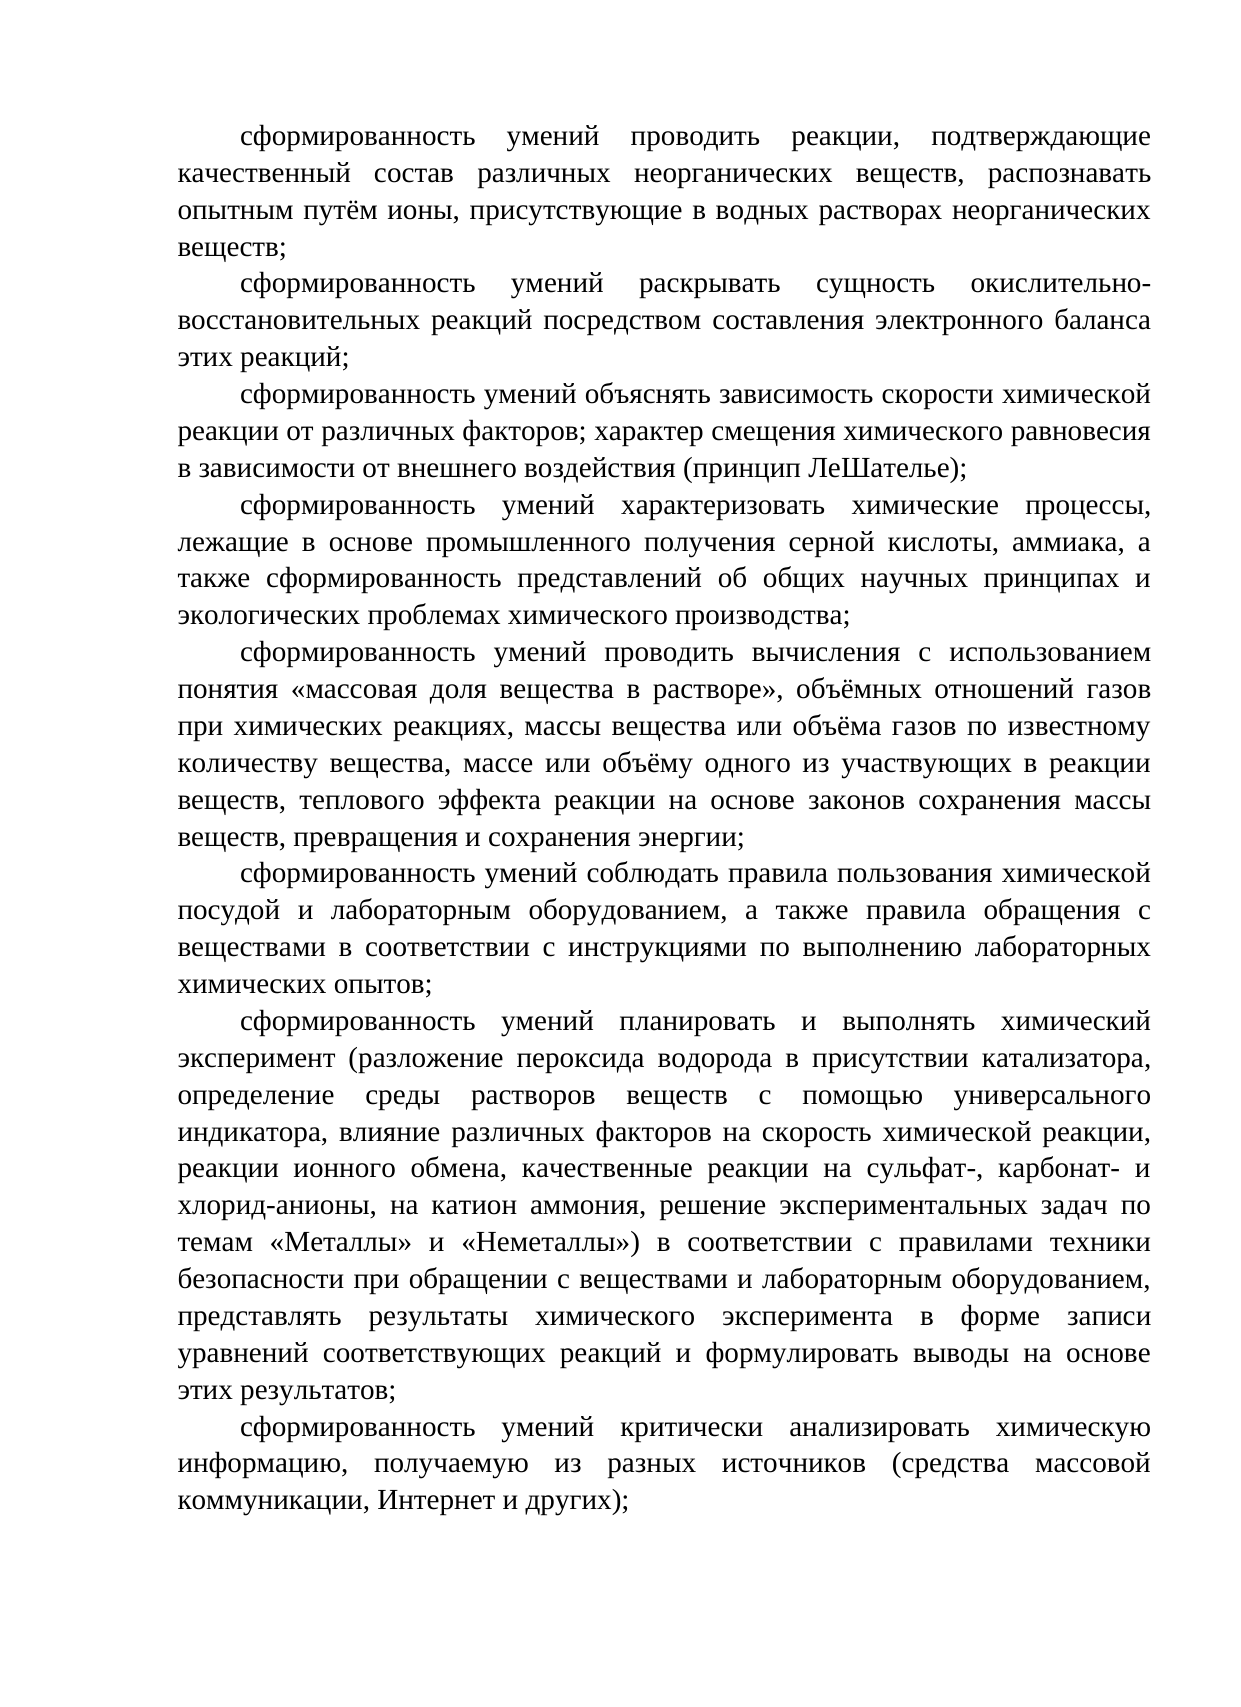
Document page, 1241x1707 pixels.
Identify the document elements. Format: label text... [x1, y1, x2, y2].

text сформированность умений проводить реакции, подтверждающие качественный состав различных неорганических веществ, распознавать опытным путём ионы, присутствующие в водных растворах неорганических веществ; [177, 118, 1152, 262]
text сформированность умений планировать и выполнять химический эксперимент (разложение пероксида водорода в присутствии катализатора, определение среды растворов веществ с помощью универсального индикатора, влияние различных факторов на скорость химической реакции, реакции ионного обмена, качественные реакции на сульфат-, карбонат- и хлорид-анионы, на катион аммония, решение экспериментальных задач по темам «Металлы» и «Неметаллы») в соответствии с правилами техники безопасности при обращении с веществами и лабораторным оборудованием, представлять результаты химического эксперимента в форме записи уравнений соответствующих реакций и формулировать выводы на основе этих результатов; [177, 1003, 1152, 1405]
text сформированность умений проводить вычисления с использованием понятия «массовая доля вещества в растворе», объёмных отношений газов при химических реакциях, массы вещества или объёма газов по известному количеству вещества, массе или объёму одного из участвующих в реакции веществ, теплового эффекта реакции на основе законов сохранения массы веществ, превращения и сохранения энергии; [177, 634, 1152, 852]
text сформированность умений критически анализировать химическую информацию, получаемую из разных источников (средства массовой коммуникации, Интернет и других); [177, 1409, 1152, 1516]
text сформированность умений раскрывать сущность окислительно-восстановительных реакций посредством составления электронного баланса этих реакций; [177, 266, 1152, 373]
text сформированность умений объяснять зависимость скорости химической реакции от различных факторов; характер смещения химического равновесия в зависимости от внешнего воздействия (принцип ЛеШателье); [177, 376, 1152, 483]
text сформированность умений соблюдать правила пользования химической посудой и лабораторным оборудованием, а также правила обращения с веществами в соответствии с инструкциями по выполнению лабораторных химических опытов; [177, 856, 1152, 1000]
text сформированность умений характеризовать химические процессы, лежащие в основе промышленного получения серной кислоты, аммиака, а также сформированность представлений об общих научных принципах и экологических проблемах химического производства; [177, 487, 1152, 631]
